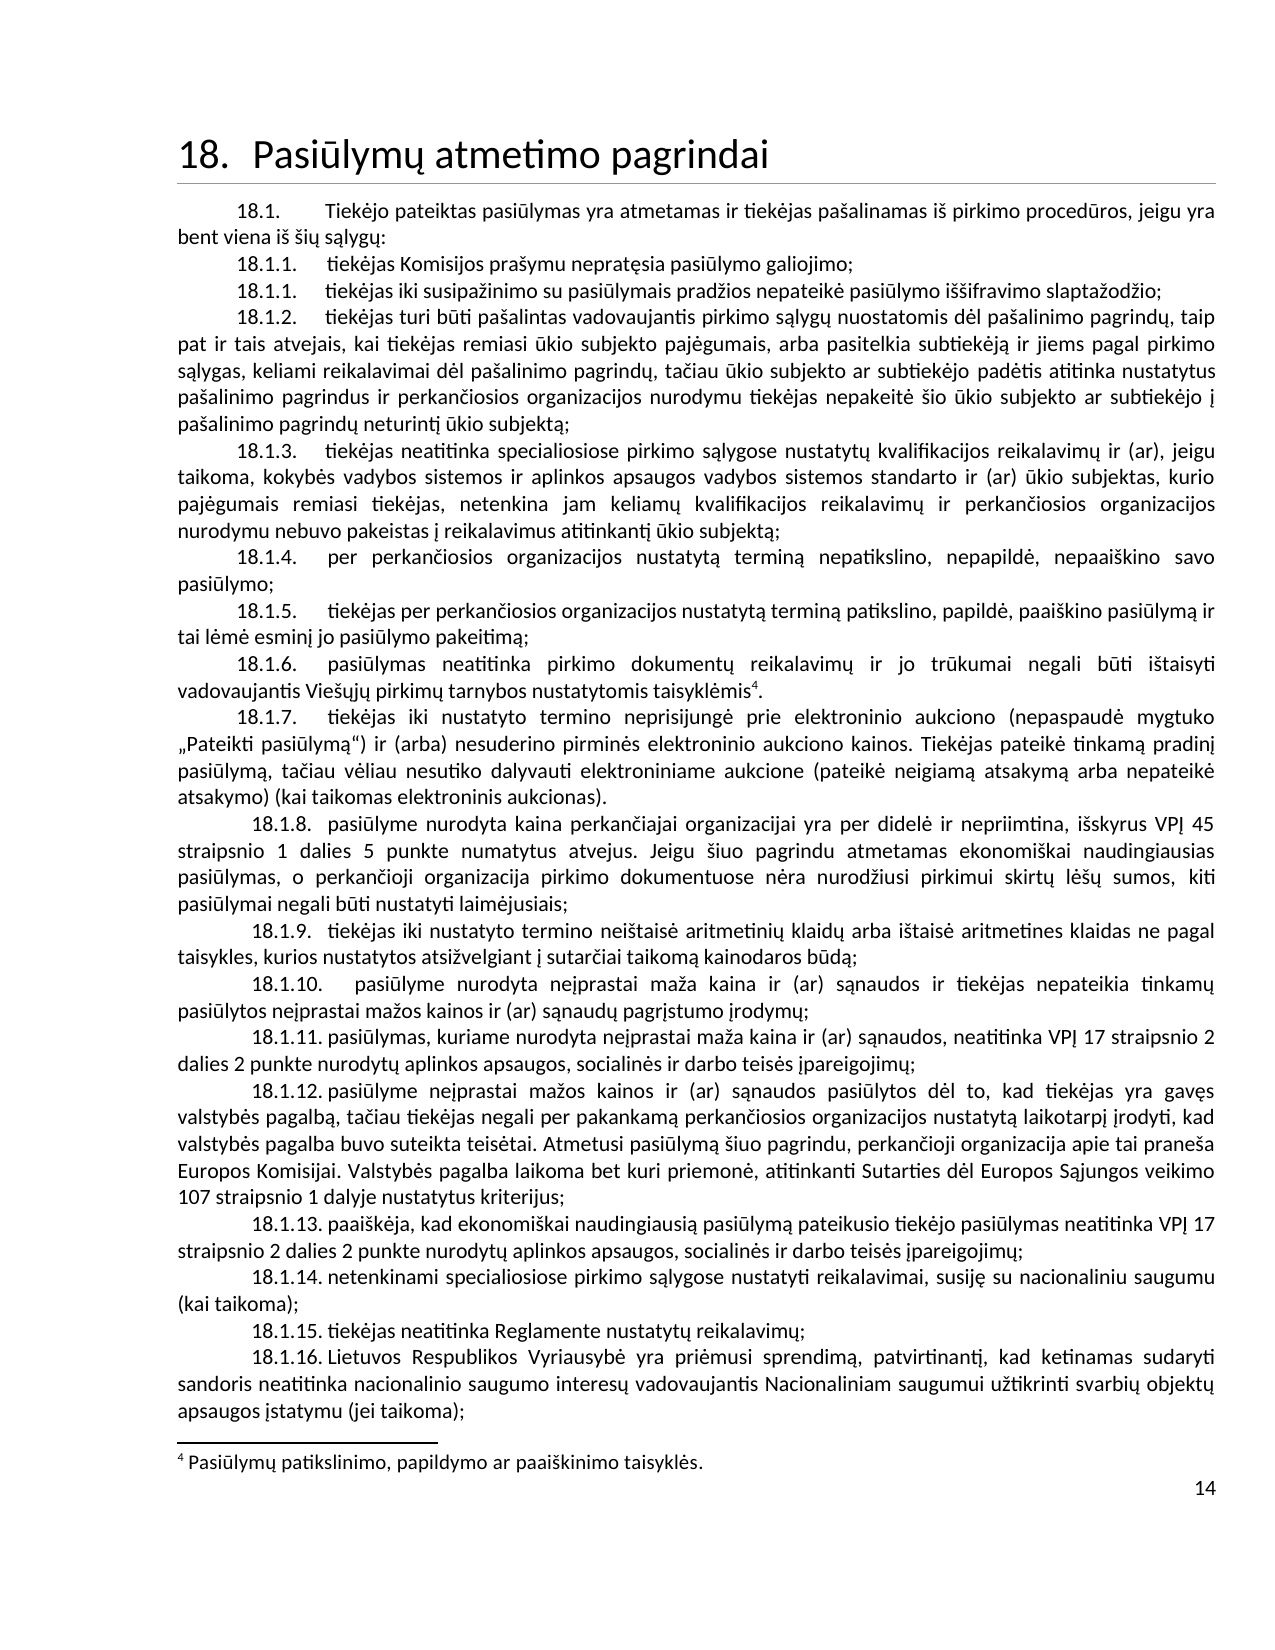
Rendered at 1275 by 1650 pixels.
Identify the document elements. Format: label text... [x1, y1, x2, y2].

list paaiškėja, kad ekonomiškai naudingiausią pasiūlymą pateikusio tiekėjo pasiūlymas neatitinka VPĮ 17 straipsnio 2 dalies 2 punkte nurodytų aplinkos apsaugos, socialinės ir darbo teisės įpareigojimų; [177, 1210, 1216, 1263]
list tiekėjas iki susipažinimo su pasiūlymais pradžios nepateikė pasiūlymo iššifravimo slaptažodžio; [236, 277, 1216, 303]
list tiekėjas iki nustatyto termino neištaisė aritmetinių klaidų arba ištaisė aritmetines klaidas ne pagal taisykles, kurios nustatytos atsižvelgiant į sutarčiai taikomą kainodaros būdą; [177, 917, 1216, 970]
list Lietuvos Respublikos Vyriausybė yra priėmusi sprendimą, patvirtinantį, kad ketinamas sudaryti sandoris neatitinka nacionalinio saugumo interesų vadovaujantis Nacionaliniam saugumui užtikrinti svarbių objektų apsaugos įstatymu (jei taikoma); [177, 1343, 1216, 1423]
list tiekėjas turi būti pašalintas vadovaujantis pirkimo sąlygų nuostatomis dėl pašalinimo pagrindų, taip pat ir tais atvejais, kai tiekėjas remiasi ūkio subjekto pajėgumais, arba pasitelkia subtiekėją ir jiems pagal pirkimo sąlygas, keliami reikalavimai dėl pašalinimo pagrindų, tačiau ūkio subjekto ar subtiekėjo padėtis atitinka nustatytus pašalinimo pagrindus ir perkančiosios organizacijos nurodymu tiekėjas nepakeitė šio ūkio subjekto ar subtiekėjo į pašalinimo pagrindų neturintį ūkio subjektą; [177, 303, 1216, 437]
list pasiūlyme nurodyta kaina perkančiajai organizacijai yra per didelė ir nepriimtina, išskyrus VPĮ 45 straipsnio 1 dalies 5 punkte numatytus atvejus. Jeigu šiuo pagrindu atmetamas ekonomiškai naudingiausias pasiūlymas, o perkančioji organizacija pirkimo dokumentuose nėra nurodžiusi pirkimui skirtų lėšų sumos, kiti pasiūlymai negali būti nustatyti laimėjusiais; [177, 810, 1216, 917]
list pasiūlyme neįprastai mažos kainos ir (ar) sąnaudos pasiūlytos dėl to, kad tiekėjas yra gavęs valstybės pagalbą, tačiau tiekėjas negali per pakankamą perkančiosios organizacijos nustatytą laikotarpį įrodyti, kad valstybės pagalba buvo suteikta teisėtai. Atmetusi pasiūlymą šiuo pagrindu, perkančioji organizacija apie tai praneša Europos Komisijai. Valstybės pagalba laikoma bet kuri priemonė, atitinkanti Sutarties dėl Europos Sąjungos veikimo 107 straipsnio 1 dalyje nustatytus kriterijus; [177, 1077, 1216, 1210]
subtitle Pasiūlymų atmetimo pagrindai [177, 128, 1216, 183]
list tiekėjas per perkančiosios organizacijos nustatytą terminą patikslino, papildė, paaiškino pasiūlymą ir tai lėmė esminį jo pasiūlymo pakeitimą; [177, 597, 1216, 650]
list tiekėjas neatitinka Reglamente nustatytų reikalavimų; [177, 1317, 1216, 1343]
list pasiūlymas neatitinka pirkimo dokumentų reikalavimų ir jo trūkumai negali būti ištaisyti vadovaujantis Viešųjų pirkimų tarnybos nustatytomis taisyklėmis. [177, 650, 1216, 703]
list 18.1.1. tiekėjas Komisijos prašymu nepratęsia pasiūlymo galiojimo; [236, 250, 1216, 277]
list pasiūlymas, kuriame nurodyta neįprastai maža kaina ir (ar) sąnaudos, neatitinka VPĮ 17 straipsnio 2 dalies 2 punkte nurodytų aplinkos apsaugos, socialinės ir darbo teisės įpareigojimų; [177, 1023, 1216, 1077]
list netenkinami specialiosiose pirkimo sąlygose nustatyti reikalavimai, susiję su nacionaliniu saugumu (kai taikoma); [177, 1263, 1216, 1317]
list tiekėjas iki nustatyto termino neprisijungė prie elektroninio aukciono (nepaspaudė mygtuko „Pateikti pasiūlymą“) ir (arba) nesuderino pirminės elektroninio aukciono kainos. Tiekėjas pateikė tinkamą pradinį pasiūlymą, tačiau vėliau nesutiko dalyvauti elektroniniame aukcione (pateikė neigiamą atsakymą arba nepateikė atsakymo) (kai taikomas elektroninis aukcionas). [177, 703, 1216, 810]
list tiekėjas neatitinka specialiosiose pirkimo sąlygose nustatytų kvalifikacijos reikalavimų ir (ar), jeigu taikoma, kokybės vadybos sistemos ir aplinkos apsaugos vadybos sistemos standarto ir (ar) ūkio subjektas, kurio pajėgumais remiasi tiekėjas, netenkina jam keliamų kvalifikacijos reikalavimų ir perkančiosios organizacijos nurodymu nebuvo pakeistas į reikalavimus atitinkantį ūkio subjektą; [177, 437, 1216, 543]
list Tiekėjo pateiktas pasiūlymas yra atmetamas ir tiekėjas pašalinamas iš pirkimo procedūros, jeigu yra bent viena iš šių sąlygų: [177, 197, 1216, 250]
list per perkančiosios organizacijos nustatytą terminą nepatikslino, nepapildė, nepaaiškino savo pasiūlymo; [177, 543, 1216, 597]
list pasiūlyme nurodyta neįprastai maža kaina ir (ar) sąnaudos ir tiekėjas nepateikia tinkamų pasiūlytos neįprastai mažos kainos ir (ar) sąnaudų pagrįstumo įrodymų; [177, 970, 1216, 1023]
